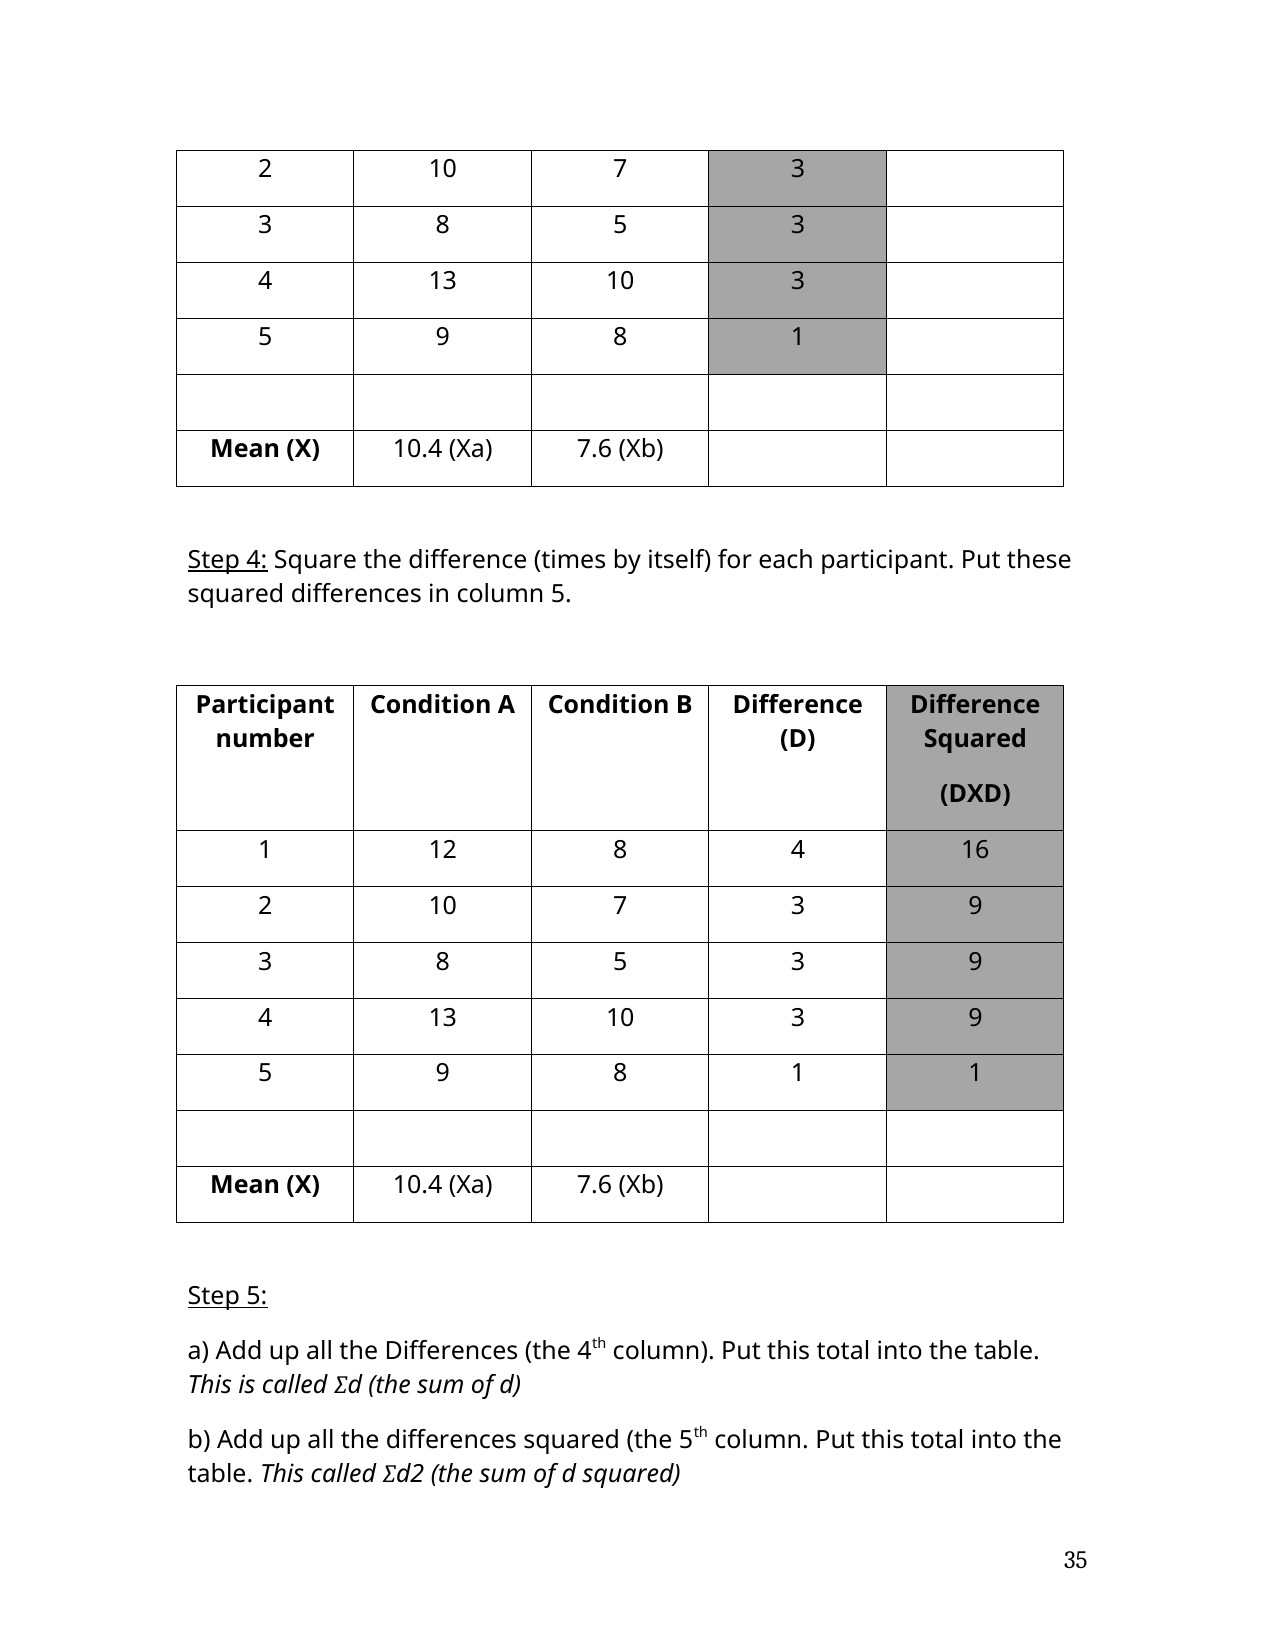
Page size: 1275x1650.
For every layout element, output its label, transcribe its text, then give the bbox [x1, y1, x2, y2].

table_cell [354, 1111, 531, 1166]
table_cell 9 [354, 319, 531, 374]
table_cell 10.4 (Xa) [354, 1167, 531, 1222]
table_cell [709, 1111, 886, 1166]
table_cell [887, 263, 1063, 318]
text a) Add up all the Differences (the 4th column). Put this total into the table. This is called ∑d (the sum of d) [187, 1333, 1087, 1401]
table_cell 9 [887, 943, 1063, 998]
table_cell 5 [177, 319, 353, 374]
table_cell 9 [887, 999, 1063, 1054]
table_cell [887, 151, 1063, 206]
table_cell 3 [709, 207, 886, 262]
table_cell [532, 1111, 708, 1166]
table_cell 8 [354, 943, 531, 998]
table_cell 10 [354, 887, 531, 942]
table_cell [709, 375, 886, 430]
table_cell [887, 207, 1063, 262]
table_cell 9 [887, 887, 1063, 942]
table_cell 4 [177, 263, 353, 318]
table_cell 7.6 (Xb) [532, 1167, 708, 1222]
table_cell 16 [887, 831, 1063, 886]
table_cell 10 [532, 263, 708, 318]
table_cell [354, 375, 531, 430]
table_cell 4 [177, 999, 353, 1054]
table_cell [709, 1167, 886, 1222]
table_cell Mean (X) [177, 1167, 353, 1222]
table_header Difference (D) [709, 686, 886, 830]
table_cell [887, 431, 1063, 486]
table_cell 3 [709, 151, 886, 206]
table_cell 7.6 (Xb) [532, 431, 708, 486]
table_cell 5 [532, 207, 708, 262]
table_cell [887, 375, 1063, 430]
table_cell 13 [354, 999, 531, 1054]
table_cell 10.4 (Xa) [354, 431, 531, 486]
table_cell 3 [177, 943, 353, 998]
table_cell 1 [709, 1055, 886, 1110]
table_cell [887, 1167, 1063, 1222]
table_cell 8 [532, 319, 708, 374]
table_cell 8 [532, 831, 708, 886]
table_cell 3 [709, 263, 886, 318]
table_cell Mean (X) [177, 431, 353, 486]
table_header Condition A [354, 686, 531, 830]
table_cell 4 [709, 831, 886, 886]
table_cell 8 [532, 1055, 708, 1110]
table_cell 8 [354, 207, 531, 262]
table_cell [532, 375, 708, 430]
table_cell [709, 431, 886, 486]
table_cell 5 [532, 943, 708, 998]
table_cell 3 [709, 943, 886, 998]
text Step 5: [187, 1278, 1087, 1312]
table_header Participant number [177, 686, 353, 830]
table_cell 1 [177, 831, 353, 886]
text b) Add up all the differences squared (the 5th column. Put this total into the table. This called ∑d2 (the sum of d squared) [187, 1422, 1087, 1490]
table_cell [177, 1111, 353, 1166]
table_cell [177, 375, 353, 430]
table_cell 2 [177, 151, 353, 206]
table_cell 10 [354, 151, 531, 206]
table_header Difference Squared (DXD) [887, 686, 1063, 830]
table_cell 9 [354, 1055, 531, 1110]
table_cell 3 [709, 887, 886, 942]
table_cell 12 [354, 831, 531, 886]
table_cell [887, 319, 1063, 374]
table_cell 7 [532, 887, 708, 942]
table_cell 7 [532, 151, 708, 206]
table_cell 10 [532, 999, 708, 1054]
table_cell 1 [887, 1055, 1063, 1110]
text Step 4: Square the difference (times by itself) for each participant. Put these squared differences in column 5. [187, 542, 1087, 610]
table_cell 13 [354, 263, 531, 318]
table_cell 5 [177, 1055, 353, 1110]
table_cell 3 [709, 999, 886, 1054]
table_cell 1 [709, 319, 886, 374]
table_cell 3 [177, 207, 353, 262]
table_header Condition B [532, 686, 708, 830]
table_cell [887, 1111, 1063, 1166]
table_cell 2 [177, 887, 353, 942]
